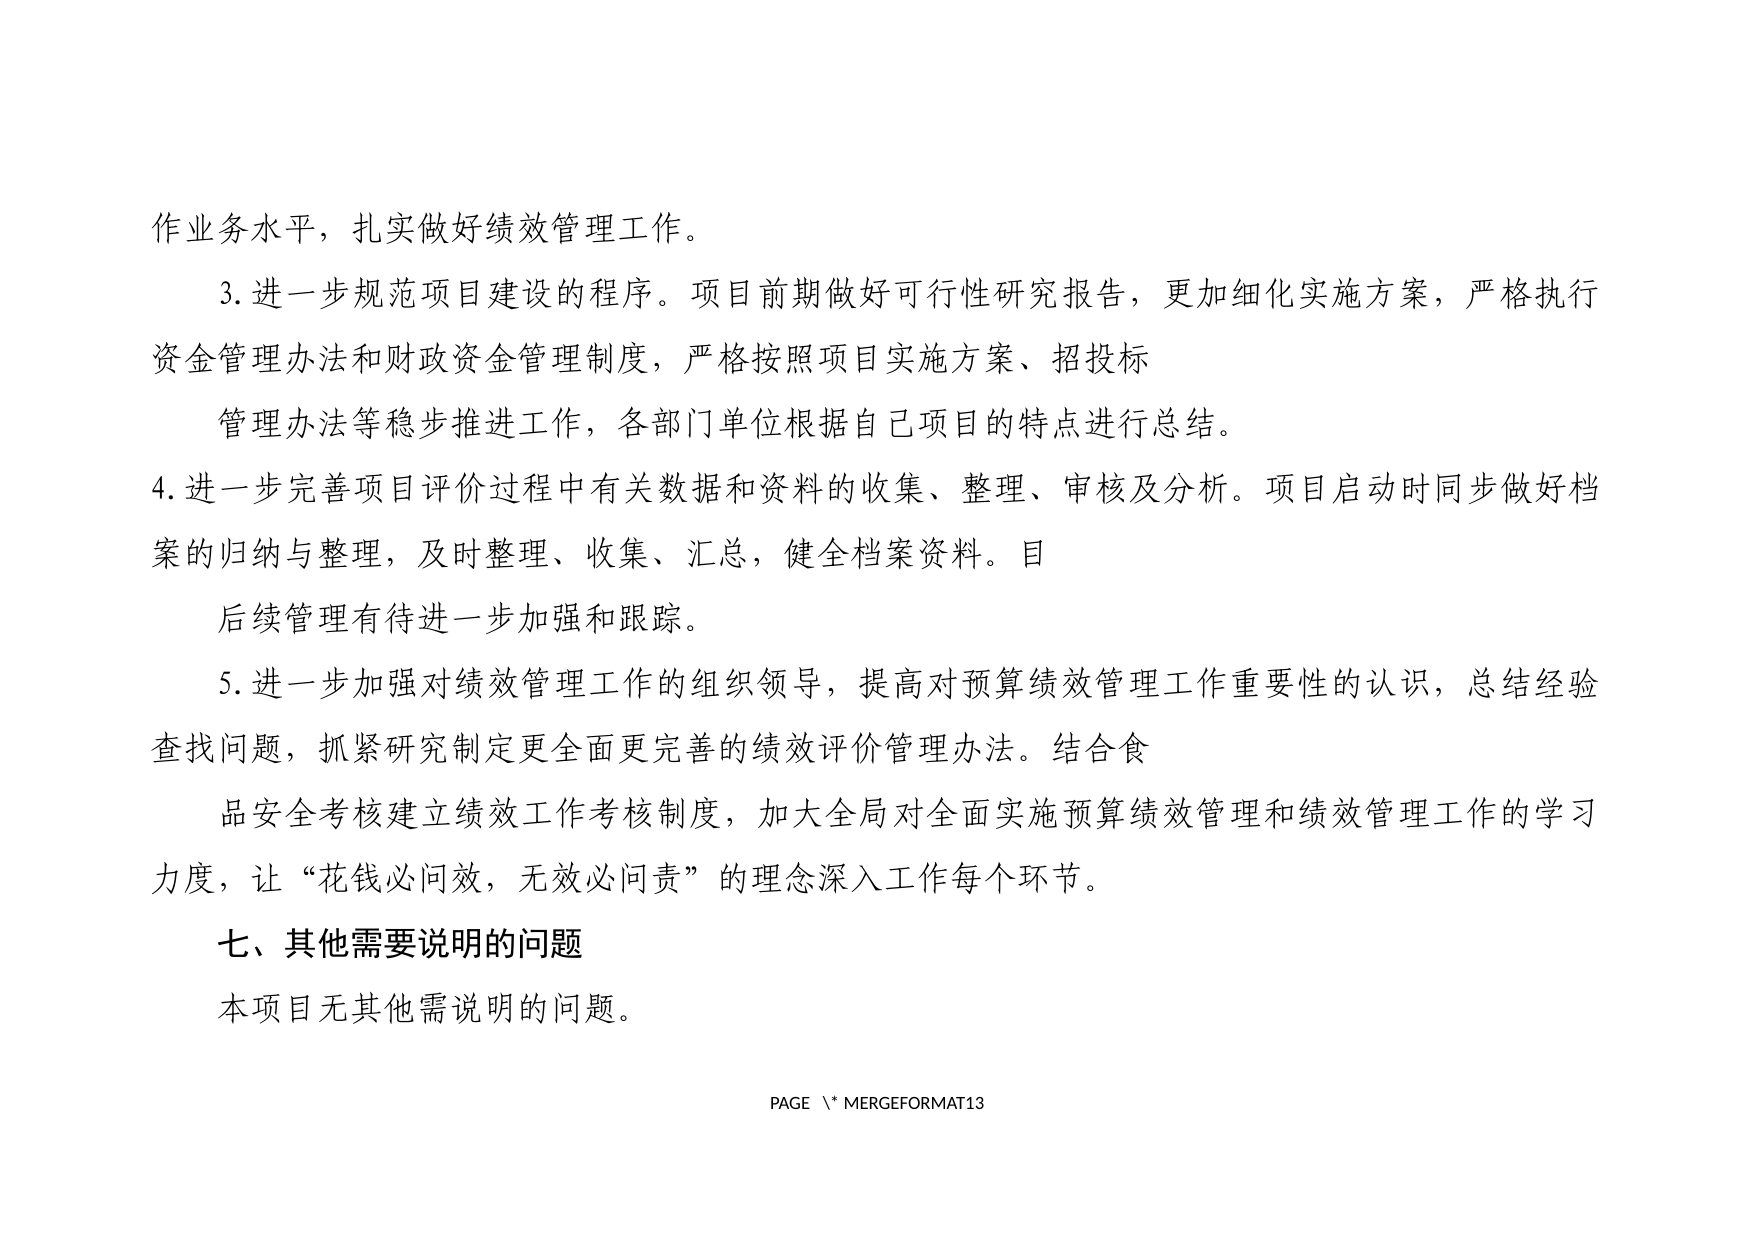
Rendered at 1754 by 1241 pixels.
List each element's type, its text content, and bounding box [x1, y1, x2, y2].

text 管理办法等稳步推进工作，各部门单位根据自己项目的特点进行总结。 [150, 389, 1604, 454]
text 七、其他需要说明的问题 [150, 909, 1604, 974]
text 品安全考核建立绩效工作考核制度，加大全局对全面实施预算绩效管理和绩效管理工作的学习力度，让“花钱必问效，无效必问责”的理念深入工作每个环节。 [150, 779, 1604, 909]
text 后续管理有待进一步加强和跟踪。 [150, 584, 1604, 649]
text 3.进一步规范项目建设的程序。项目前期做好可行性研究报告，更加细化实施方案，严格执行资金管理办法和财政资金管理制度，严格按照项目实施方案、招投标 [150, 259, 1604, 389]
text 本项目无其他需说明的问题。 [150, 974, 1604, 1039]
text 5.进一步加强对绩效管理工作的组织领导，提高对预算绩效管理工作重要性的认识，总结经验查找问题，抓紧研究制定更全面更完善的绩效评价管理办法。结合食 [150, 649, 1604, 779]
text 4.进一步完善项目评价过程中有关数据和资料的收集、整理、审核及分析。项目启动时同步做好档案的归纳与整理，及时整理、收集、汇总，健全档案资料。目 [150, 454, 1604, 584]
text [150, 194, 1604, 259]
